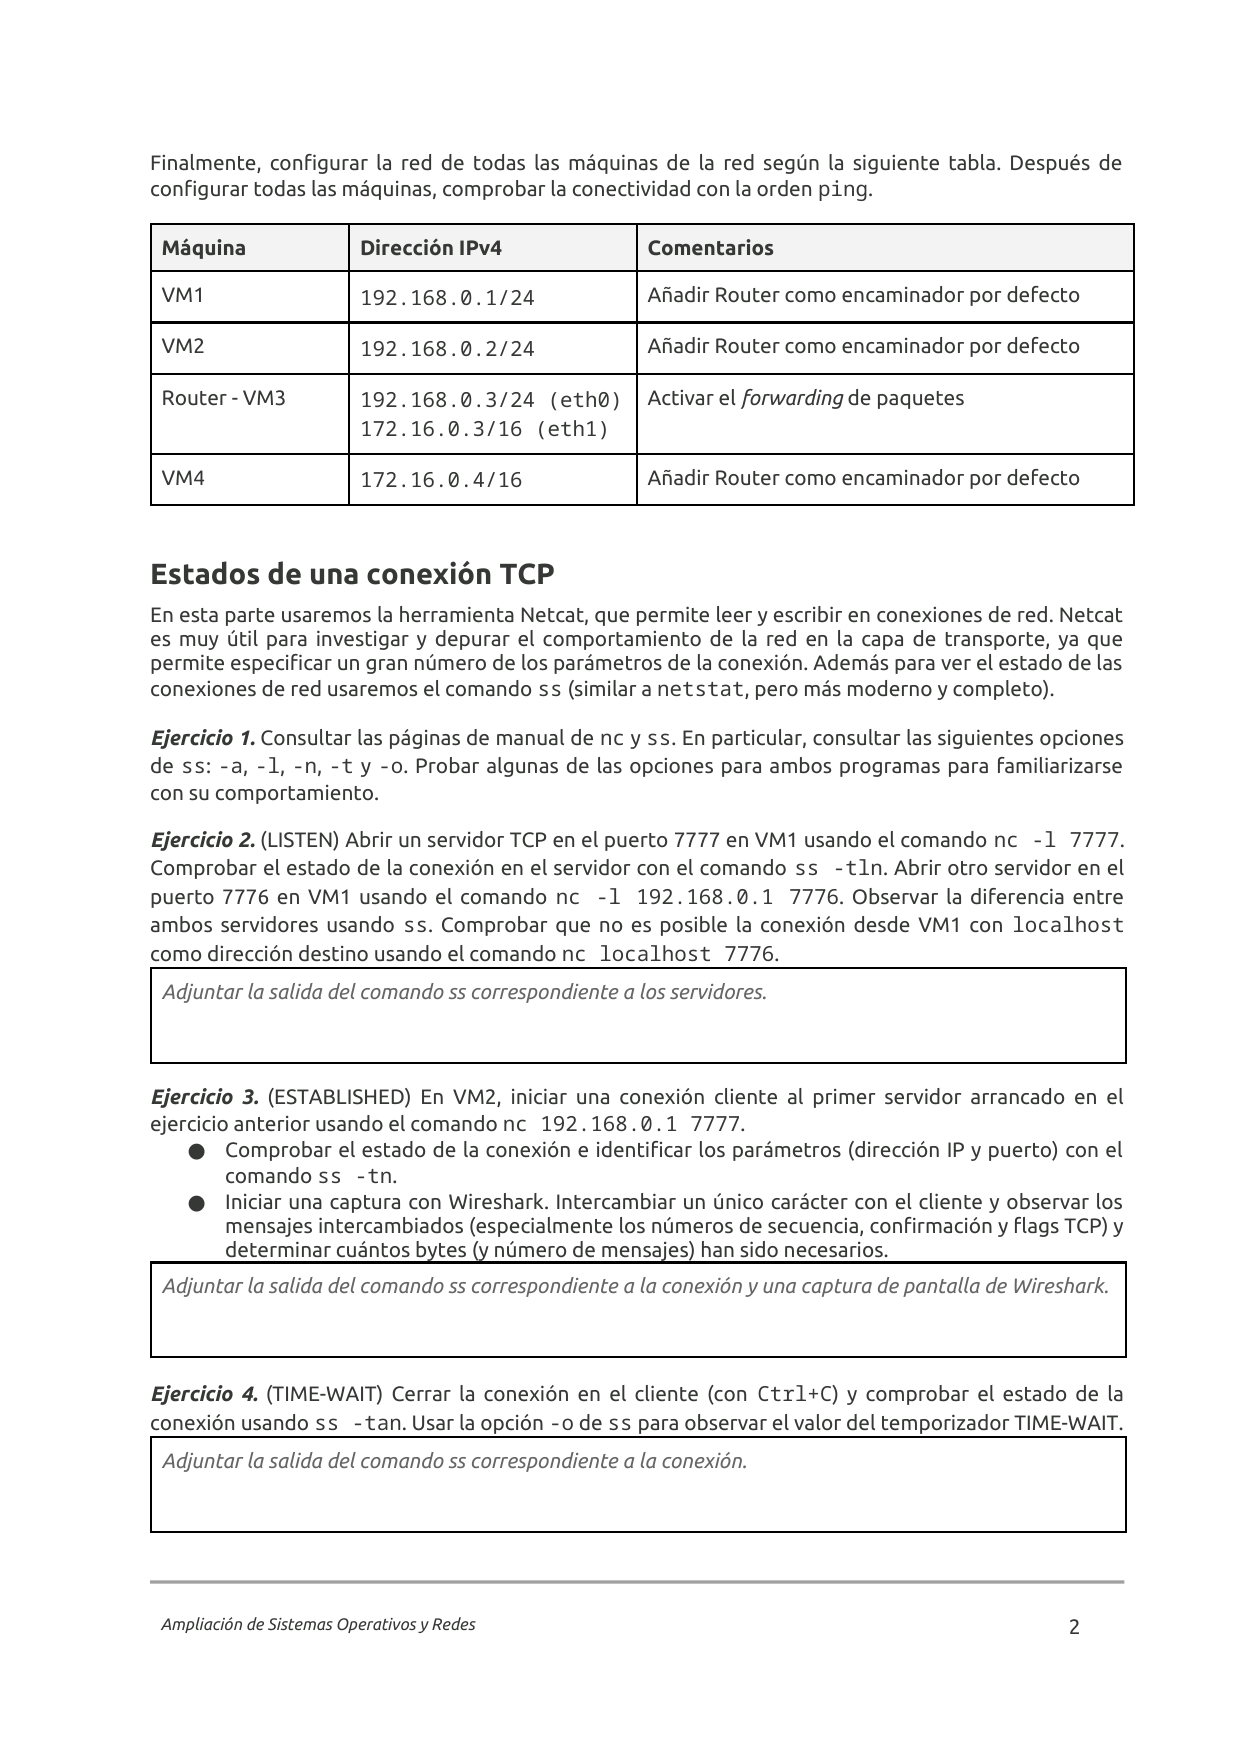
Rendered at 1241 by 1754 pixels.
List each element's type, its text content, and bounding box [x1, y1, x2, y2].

table_header Máquina [152, 225, 348, 270]
table_header Dirección IPv4 [350, 225, 636, 270]
table_cell 192.168.0.3/24 (eth0) 172.16.0.3/16 (eth1) [350, 375, 636, 453]
table_cell Añadir Router como encaminador por defecto [638, 324, 1133, 373]
list Iniciar una captura con Wireshark. Intercambiar un único carácter con el cliente y observar los mensajes intercambiados (especialmente los números de secuencia, confirmación y flags TCP) y determinar cuántos bytes (y número de mensajes) han sido necesarios. [187, 1189, 1124, 1261]
table_cell Añadir Router como encaminador por defecto [638, 272, 1133, 321]
table_cell Añadir Router como encaminador por defecto [638, 455, 1133, 504]
table_cell 172.16.0.4/16 [350, 455, 636, 504]
text Ejercicio 1. Consultar las páginas de manual de nc y ss. En particular, consultar las siguientes opciones de ss: -a, -l, -n, -t y -o. Probar algunas de las opciones para ambos programas para familiarizarse con su comportamiento. [150, 723, 1124, 804]
text Ejercicio 2. (LISTEN) Abrir un servidor TCP en el puerto 7777 en VM1 usando el comando nc -l 7777. Comprobar el estado de la conexión en el servidor con el comando ss -tln. Abrir otro servidor en el puerto 7776 en VM1 usando el comando nc -l 192.168.0.1 7776. Observar la diferencia entre ambos servidores usando ss. Comprobar que no es posible la conexión desde VM1 con localhost como dirección destino usando el comando nc localhost 7776. [150, 825, 1124, 967]
table_cell VM2 [152, 324, 348, 373]
text Ejercicio 3. (ESTABLISHED) En VM2, iniciar una conexión cliente al primer servidor arrancado en el ejercicio anterior usando el comando nc 192.168.0.1 7777. [150, 1085, 1124, 1137]
text En esta parte usaremos la herramienta Netcat, que permite leer y escribir en conexiones de red. Netcat es muy útil para investigar y depurar el comportamiento de la red en la capa de transporte, ya que permite especificar un gran número de los parámetros de la conexión. Además para ver el estado de las conexiones de red usaremos el comando ss (similar a netstat, pero más moderno y completo). [150, 602, 1124, 702]
subtitle Estados de una conexión TCP [150, 556, 1124, 589]
table_cell VM1 [152, 272, 348, 321]
table_cell Activar el forwarding de paquetes [638, 375, 1133, 453]
table_cell VM4 [152, 455, 348, 504]
table_cell 192.168.0.2/24 [350, 324, 636, 373]
table_cell 192.168.0.1/24 [350, 272, 636, 321]
text Finalmente, configurar la red de todas las máquinas de la red según la siguiente tabla. Después de configurar todas las máquinas, comprobar la conectividad con la orden ping. [150, 150, 1124, 202]
table_header Adjuntar la salida del comando ss correspondiente a la conexión y una captura de pantalla de Wireshark. [152, 1264, 1125, 1356]
text Ejercicio 4. (TIME-WAIT) Cerrar la conexión en el cliente (con Ctrl+C) y comprobar el estado de la conexión usando ss -tan. Usar la opción -o de ss para observar el valor del temporizador TIME-WAIT. [150, 1379, 1124, 1436]
table_header Adjuntar la salida del comando ss correspondiente a la conexión. [152, 1438, 1125, 1531]
list Comprobar el estado de la conexión e identificar los parámetros (dirección IP y puerto) con el comando ss -tn. [187, 1137, 1124, 1189]
table_header Comentarios [638, 225, 1133, 270]
table_header Adjuntar la salida del comando ss correspondiente a los servidores. [152, 969, 1125, 1062]
table_cell Router - VM3 [152, 375, 348, 453]
